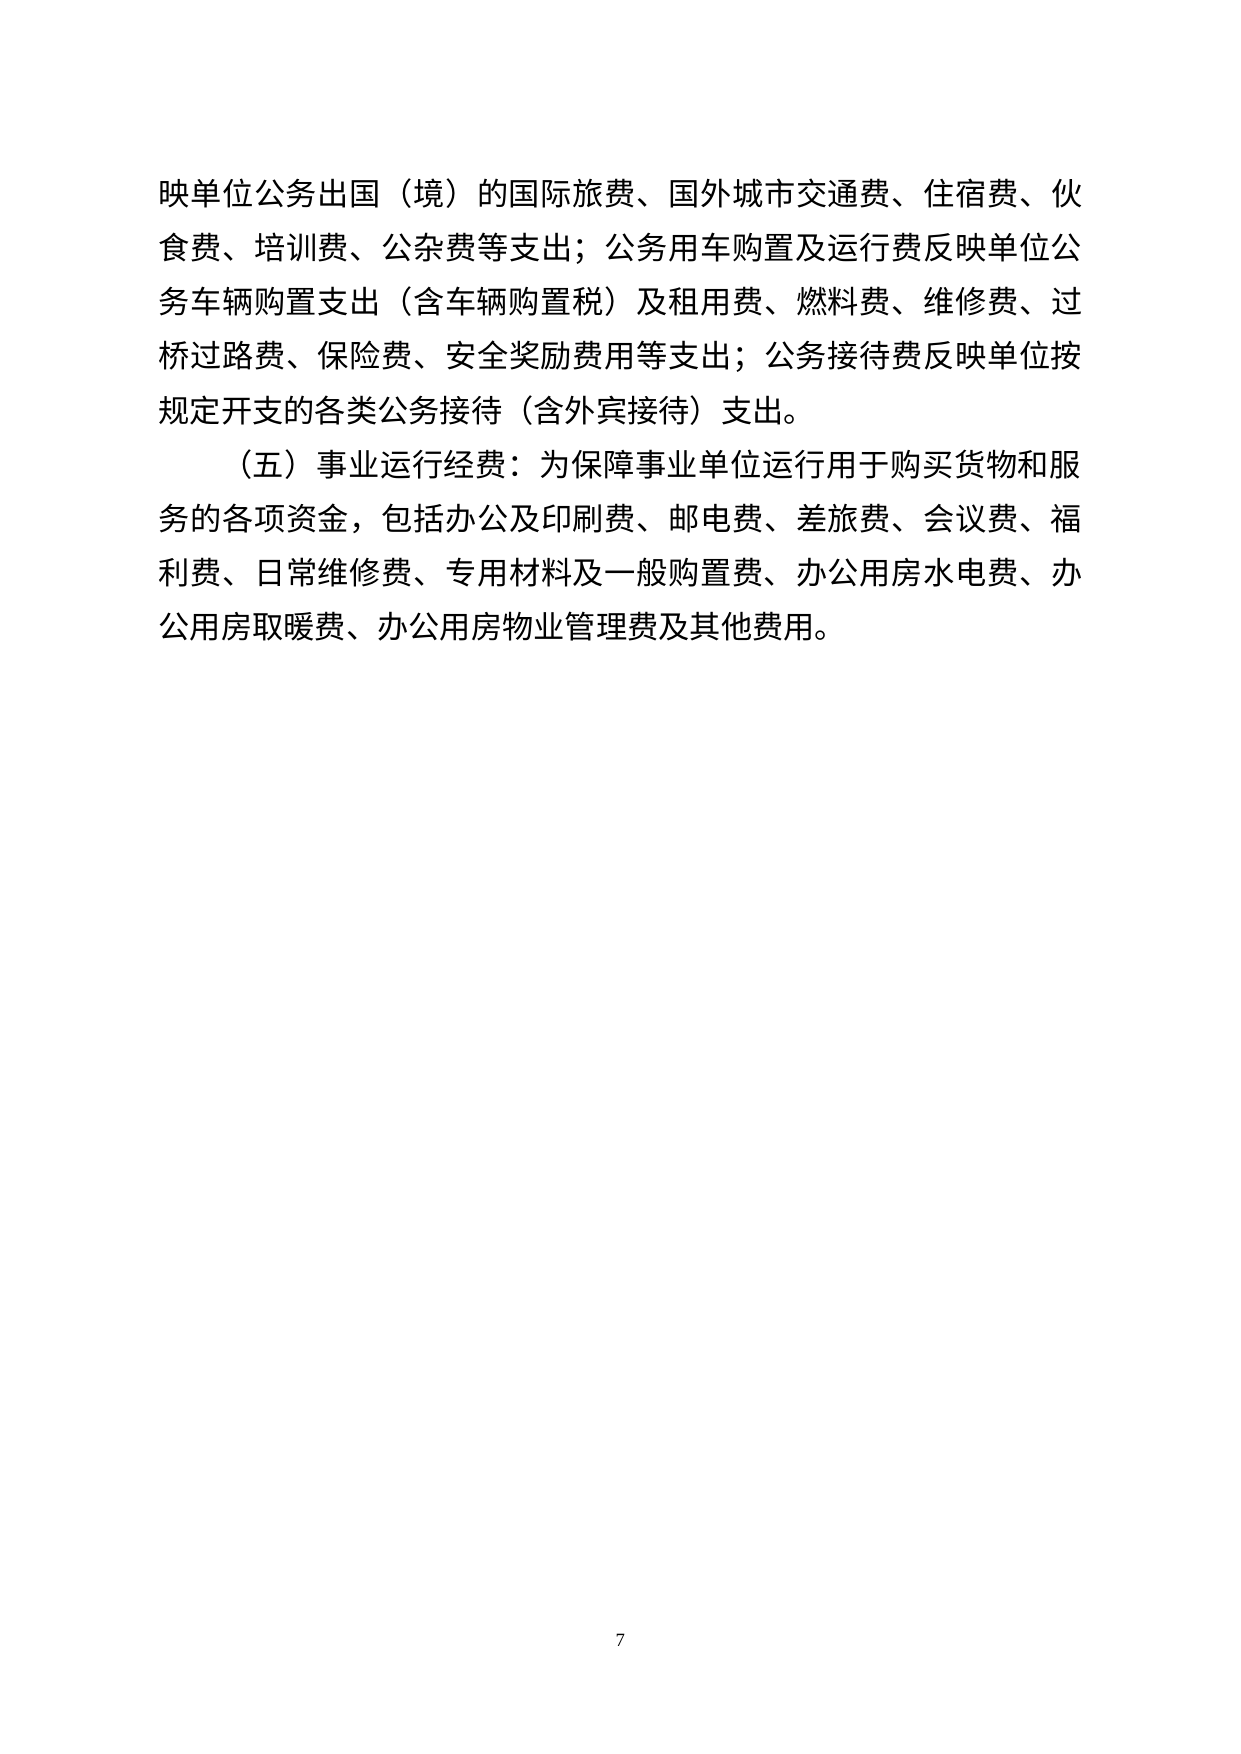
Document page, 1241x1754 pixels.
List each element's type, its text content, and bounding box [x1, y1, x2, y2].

text （五）事业运行经费：为保障事业单位运行用于购买货物和服务的各项资金，包括办公及印刷费、邮电费、差旅费、会议费、福利费、日常维修费、专用材料及一般购置费、办公用房水电费、办公用房取暖费、办公用房物业管理费及其他费用。 [158, 433, 1082, 649]
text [158, 162, 1082, 433]
